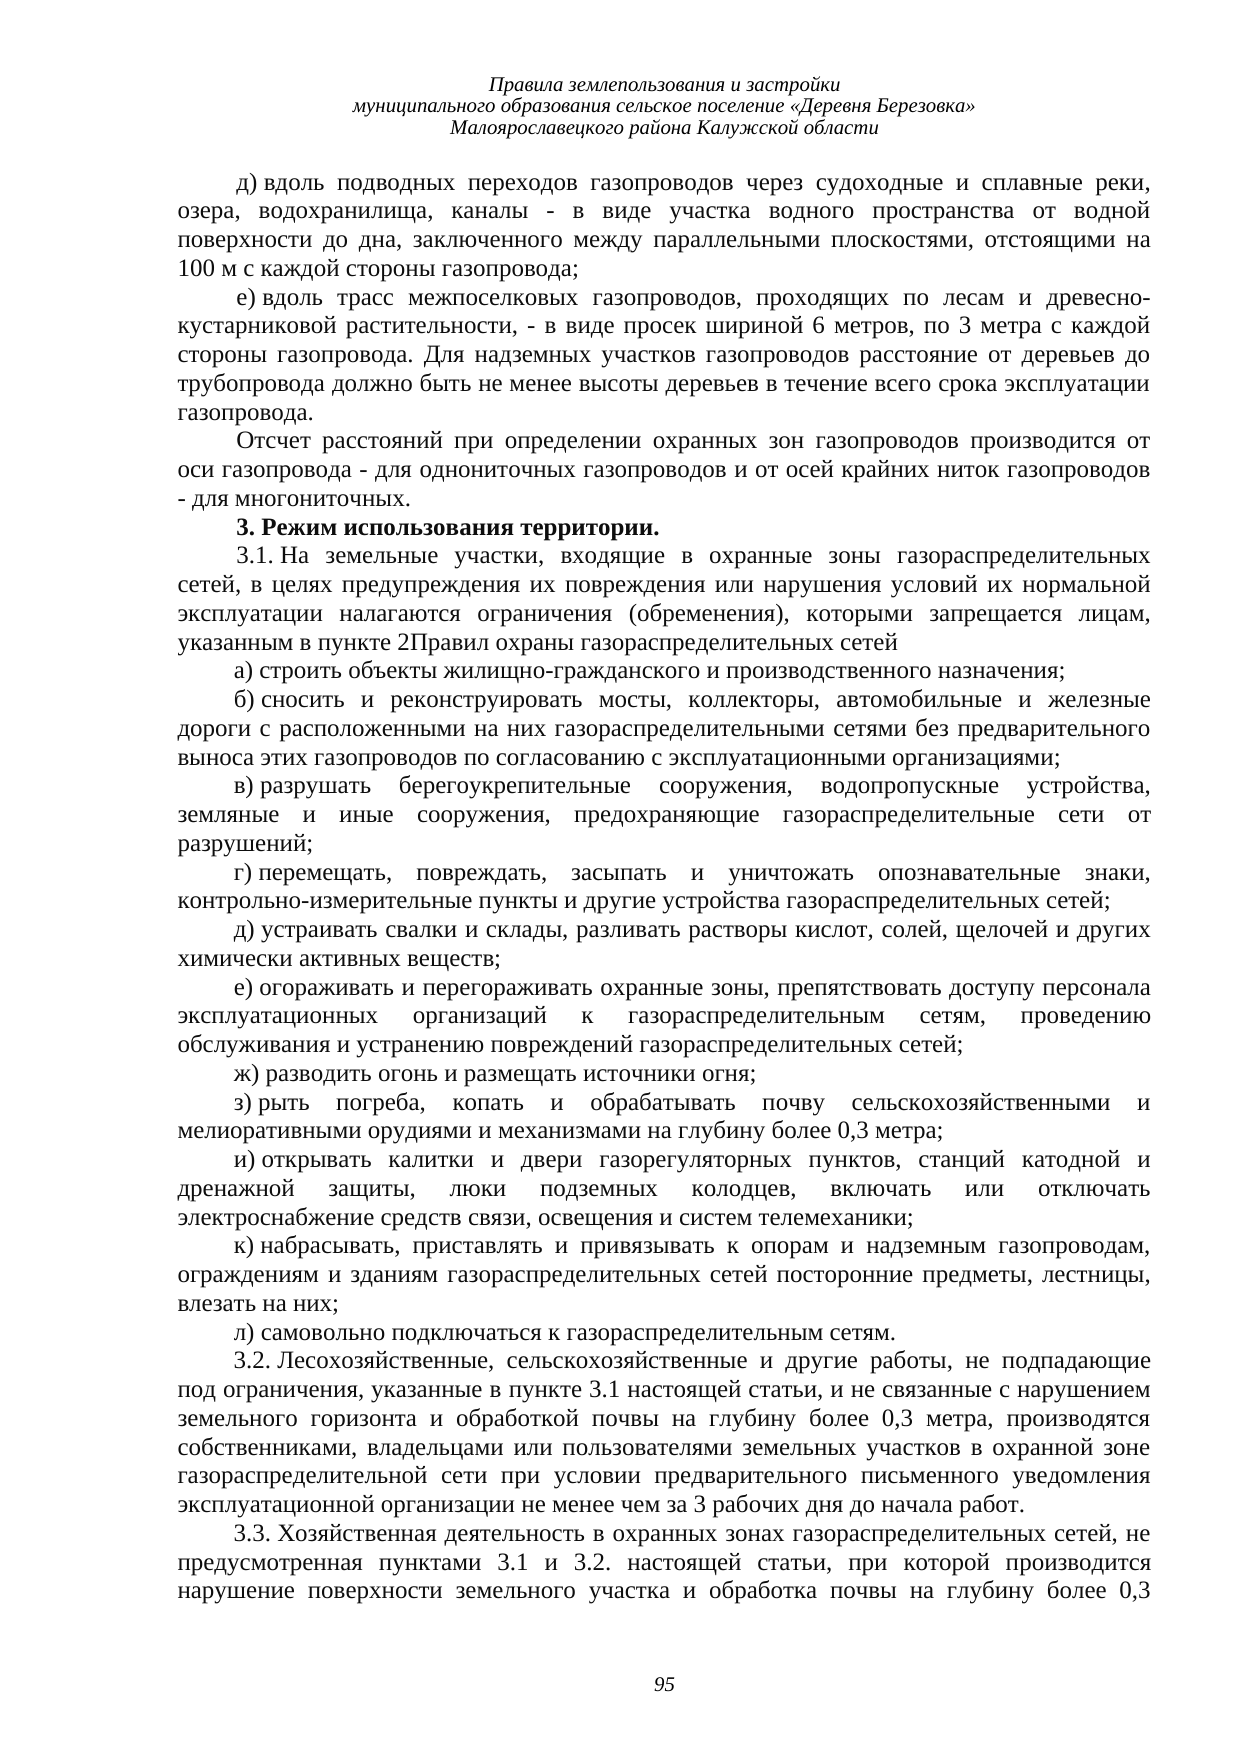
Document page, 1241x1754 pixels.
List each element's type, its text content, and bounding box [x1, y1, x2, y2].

text 3.1. На земельные участки, входящие в охранные зоны газораспределительных сетей, в целях предупреждения их повреждения или нарушения условий их нормальной эксплуатации налагаются ограничения (обременения), которыми запрещается лицам, указанным в пункте 2Правил охраны газораспределительных сетей [177, 540, 1152, 655]
text в) разрушать берегоукрепительные сооружения, водопропускные устройства, земляные и иные сооружения, предохраняющие газораспределительные сети от разрушений; [177, 770, 1152, 857]
text а) строить объекты жилищно-гражданского и производственного назначения; [177, 655, 1152, 684]
text е) огораживать и перегораживать охранные зоны, препятствовать доступу персонала эксплуатационных организаций к газораспределительным сетям, проведению обслуживания и устранению повреждений газораспределительных сетей; [177, 972, 1152, 1058]
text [177, 1518, 1152, 1604]
text б) сносить и реконструировать мосты, коллекторы, автомобильные и железные дороги с расположенными на них газораспределительными сетями без предварительного выноса этих газопроводов по согласованию с эксплуатационными организациями; [177, 684, 1152, 770]
text к) набрасывать, приставлять и привязывать к опорам и надземным газопроводам, ограждениям и зданиям газораспределительных сетей посторонние предметы, лестницы, влезать на них; [177, 1230, 1152, 1317]
text Отсчет расстояний при определении охранных зон газопроводов производится от оси газопровода - для однониточных газопроводов и от осей крайних ниток газопроводов - для многониточных. [177, 425, 1152, 512]
text ж) разводить огонь и размещать источники огня; [177, 1058, 1152, 1087]
text з) рыть погреба, копать и обрабатывать почву сельскохозяйственными и мелиоративными орудиями и механизмами на глубину более 0,3 метра; [177, 1087, 1152, 1144]
text 3.2. Лесохозяйственные, сельскохозяйственные и другие работы, не подпадающие под ограничения, указанные в пункте 3.1 настоящей статьи, и не связанные с нарушением земельного горизонта и обработкой почвы на глубину более 0,3 метра, производятся собственниками, владельцами или пользователями земельных участков в охранной зоне газораспределительной сети при условии предварительного письменного уведомления эксплуатационной организации не менее чем за 3 рабочих дня до начала работ. [177, 1345, 1152, 1518]
text д) вдоль подводных переходов газопроводов через судоходные и сплавные реки, озера, водохранилища, каналы - в виде участка водного пространства от водной поверхности до дна, заключенного между параллельными плоскостями, отстоящими на 100 м с каждой стороны газопровода; [177, 167, 1152, 282]
text г) перемещать, повреждать, засыпать и уничтожать опознавательные знаки, контрольно-измерительные пункты и другие устройства газораспределительных сетей; [177, 857, 1152, 914]
text и) открывать калитки и двери газорегуляторных пунктов, станций катодной и дренажной защиты, люки подземных колодцев, включать или отключать электроснабжение средств связи, освещения и систем телемеханики; [177, 1144, 1152, 1230]
text 3. Режим использования территории. [177, 512, 1152, 540]
text д) устраивать свалки и склады, разливать растворы кислот, солей, щелочей и других химически активных веществ; [177, 914, 1152, 972]
text е) вдоль трасс межпоселковых газопроводов, проходящих по лесам и древесно-кустарниковой растительности, - в виде просек шириной 6 метров, по 3 метра с каждой стороны газопровода. Для надземных участков газопроводов расстояние от деревьев до трубопровода должно быть не менее высоты деревьев в течение всего срока эксплуатации газопровода. [177, 282, 1152, 425]
text л) самовольно подключаться к газораспределительным сетям. [177, 1317, 1152, 1345]
